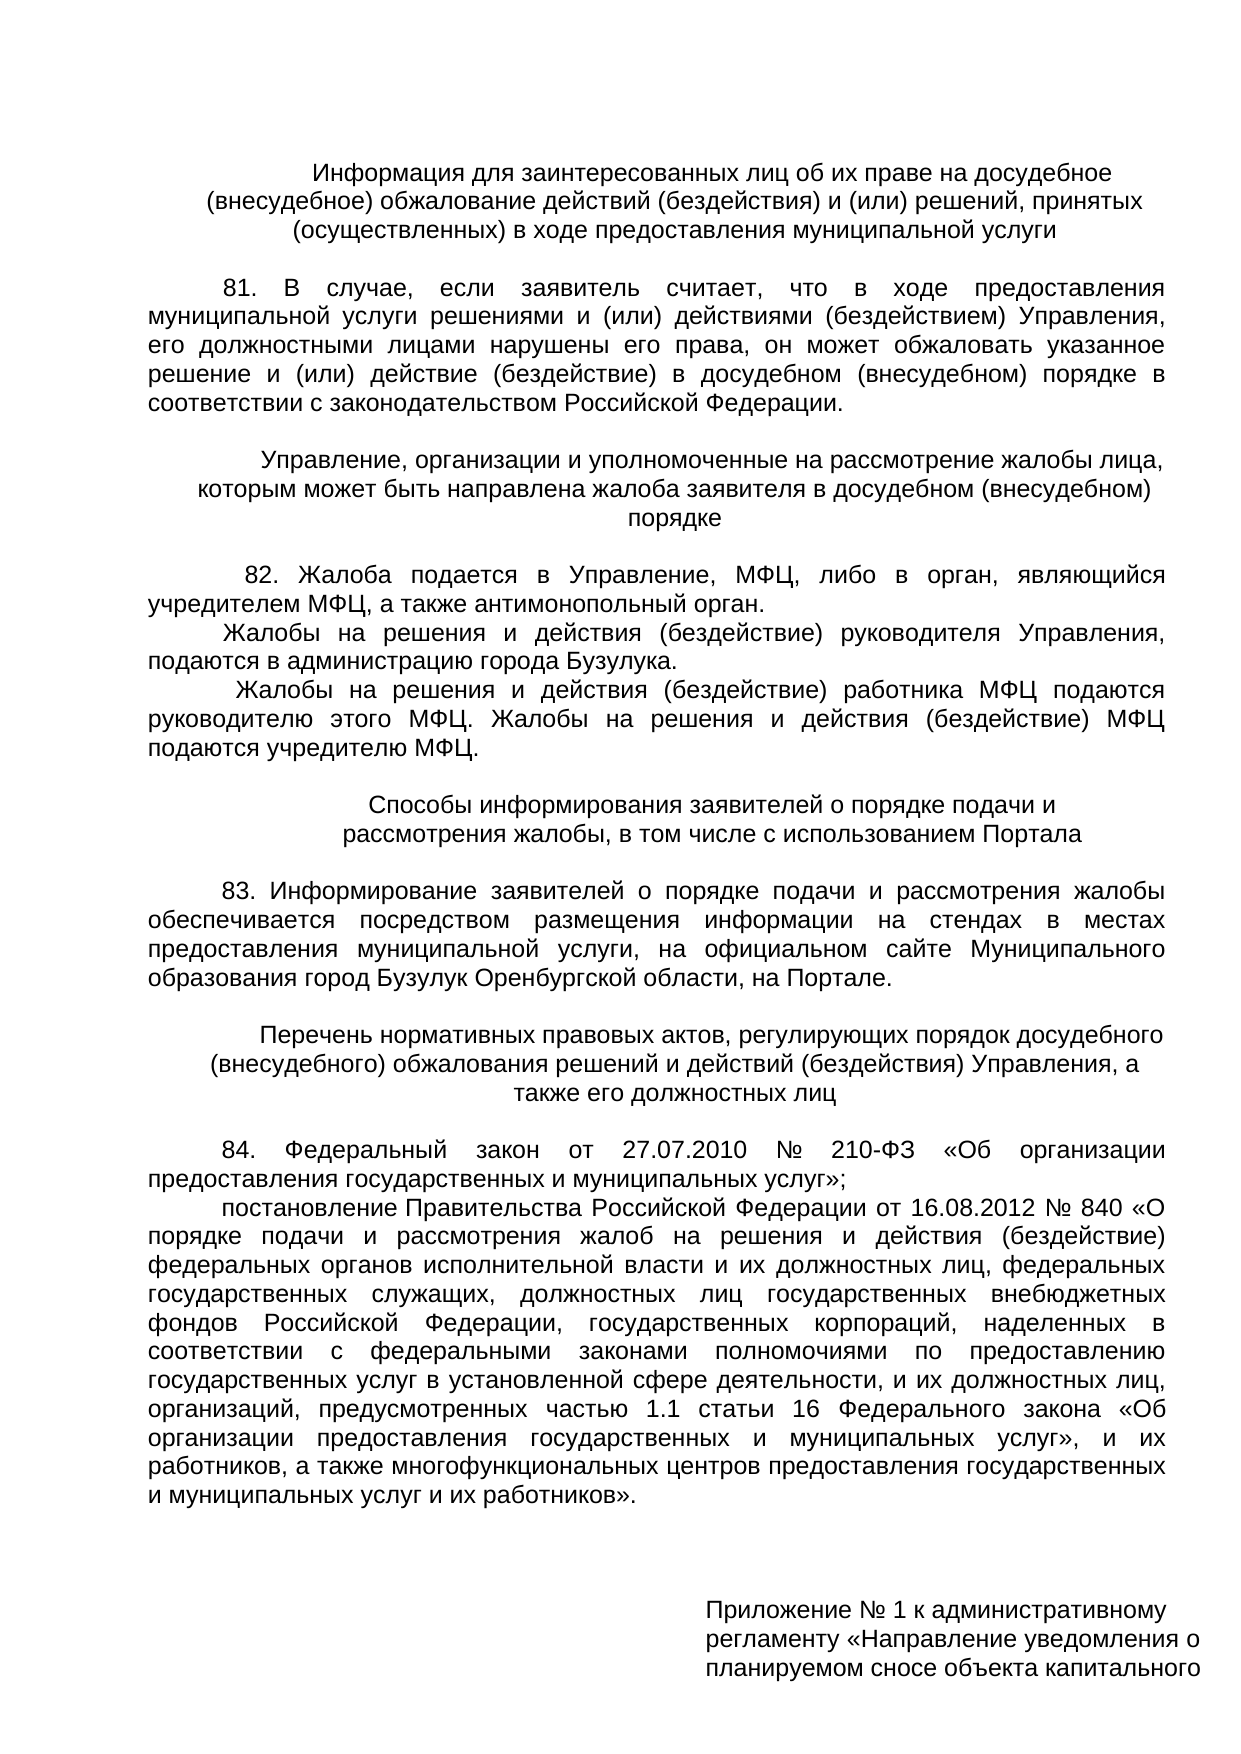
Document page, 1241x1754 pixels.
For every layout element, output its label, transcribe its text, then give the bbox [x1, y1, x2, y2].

text рассмотрения жалобы, в том числе с использованием Портала [183, 819, 1167, 848]
text 83. Информирование заявителей о порядке подачи и рассмотрения жалобы обеспечивается посредством размещения информации на стендах в местах предоставления муниципальной услуги, на официальном сайте Муниципального образования город Бузулук Оренбургской области, на Портале. [148, 876, 1167, 991]
text 82. Жалоба подается в Управление, МФЦ, либо в орган, являющийся учредителем МФЦ, а также антимонопольный орган. [148, 560, 1167, 618]
text Информация для заинтересованных лиц об их праве на досудебное (внесудебное) обжалование действий (бездействия) и (или) решений, принятых (осуществленных) в ходе предоставления муниципальной услуги [183, 158, 1167, 244]
text Жалобы на решения и действия (бездействие) работника МФЦ подаются руководителю этого МФЦ. Жалобы на решения и действия (бездействие) МФЦ подаются учредителю МФЦ. [148, 675, 1167, 761]
text Управление, организации и уполномоченные на рассмотрение жалобы лица, которым может быть направлена жалоба заявителя в досудебном (внесудебном) порядке [183, 445, 1167, 531]
text Способы информирования заявителей о порядке подачи и [183, 790, 1167, 819]
text 81. В случае, если заявитель считает, что в ходе предоставления муниципальной услуги решениями и (или) действиями (бездействием) Управления, его должностными лицами нарушены его права, он может обжаловать указанное решение и (или) действие (бездействие) в досудебном (внесудебном) порядке в соответствии с законодательством Российской Федерации. [148, 273, 1167, 416]
text постановление Правительства Российской Федерации от 16.08.2012 № 840 «О порядке подачи и рассмотрения жалоб на решения и действия (бездействие) федеральных органов исполнительной власти и их должностных лиц, федеральных государственных служащих, должностных лиц государственных внебюджетных фондов Российской Федерации, государственных корпораций, наделенных в соответствии с федеральными законами полномочиями по предоставлению государственных услуг в установленной сфере деятельности, и их должностных лиц, организаций, предусмотренных частью 1.1 статьи 16 Федерального закона «Об организации предоставления государственных и муниципальных услуг», и их работников, а также многофункциональных центров предоставления государственных и муниципальных услуг и их работников». [148, 1193, 1167, 1509]
text Жалобы на решения и действия (бездействие) руководителя Управления, подаются в администрацию города Бузулука. [148, 618, 1167, 675]
text 84. Федеральный закон от 27.07.2010 № 210-ФЗ «Об организации предоставления государственных и муниципальных услуг»; [148, 1135, 1167, 1193]
text Перечень нормативных правовых актов, регулирующих порядок досудебного (внесудебного) обжалования решений и действий (бездействия) Управления, а также его должностных лиц [183, 1020, 1167, 1106]
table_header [694, 1595, 1227, 1695]
